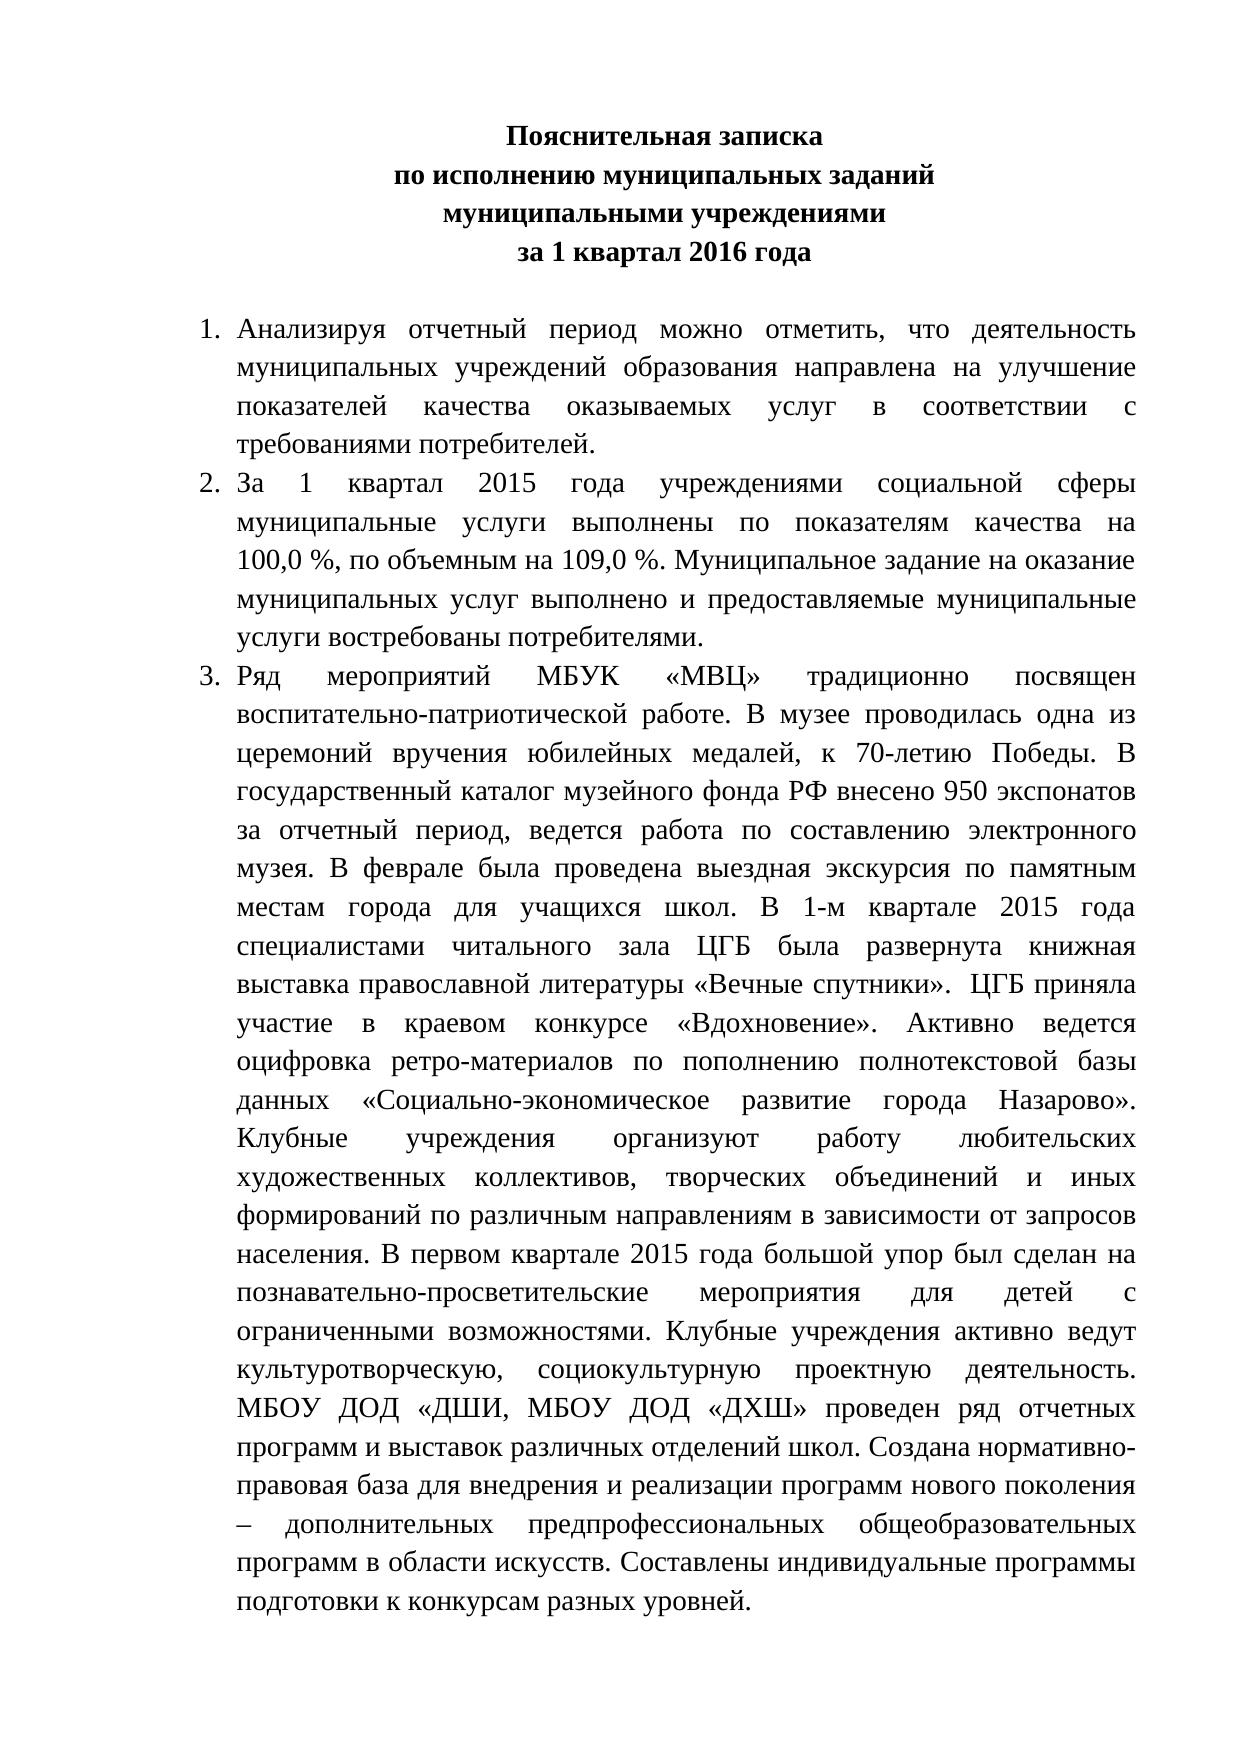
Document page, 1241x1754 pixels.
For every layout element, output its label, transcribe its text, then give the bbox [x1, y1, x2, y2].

list За 1 квартал 2015 года учреждениями социальной сферы муниципальные услуги выполнены по показателям качества на 100,0 %, по объемным на 109,0 %. Муниципальное задание на оказание муниципальных услуг выполнено и предоставляемые муниципальные услуги востребованы потребителями. [199, 465, 1137, 653]
list Пояснительная записка [192, 118, 1137, 152]
list муниципальными учреждениями [192, 195, 1137, 229]
list за 1 квартал 2016 года [192, 234, 1137, 267]
list Анализируя отчетный период можно отметить, что деятельность муниципальных учреждений образования направлена на улучшение показателей качества оказываемых услуг в соответствии с требованиями потребителей. [199, 311, 1137, 460]
list по исполнению муниципальных заданий [192, 157, 1137, 190]
list Ряд мероприятий МБУК «МВЦ» традиционно посвящен воспитательно-патриотической работе. В музее проводилась одна из церемоний вручения юбилейных медалей, к 70-летию Победы. В государственный каталог музейного фонда РФ внесено 950 экспонатов за отчетный период, ведется работа по составлению электронного музея. В феврале была проведена выездная экскурсия по памятным местам города для учащихся школ. В 1-м квартале 2015 года специалистами читального зала ЦГБ была развернута книжная выставка православной литературы «Вечные спутники». ЦГБ приняла участие в краевом конкурсе «Вдохновение». Активно ведется оцифровка ретро-материалов по пополнению полнотекстовой базы данных «Социально-экономическое развитие города Назарово». Клубные учреждения организуют работу любительских художественных коллективов, творческих объединений и иных формирований по различным направлениям в зависимости от запросов населения. В первом квартале 2015 года большой упор был сделан на познавательно-просветительские мероприятия для детей с ограниченными возможностями. Клубные учреждения активно ведут культуротворческую, социокультурную проектную деятельность. МБОУ ДОД «ДШИ, МБОУ ДОД «ДХШ» проведен ряд отчетных программ и выставок различных отделений школ. Создана нормативно-правовая база для внедрения и реализации программ нового поколения – дополнительных предпрофессиональных общеобразовательных программ в области искусств. Составлены индивидуальные программы подготовки к конкурсам разных уровней. [199, 658, 1137, 1616]
